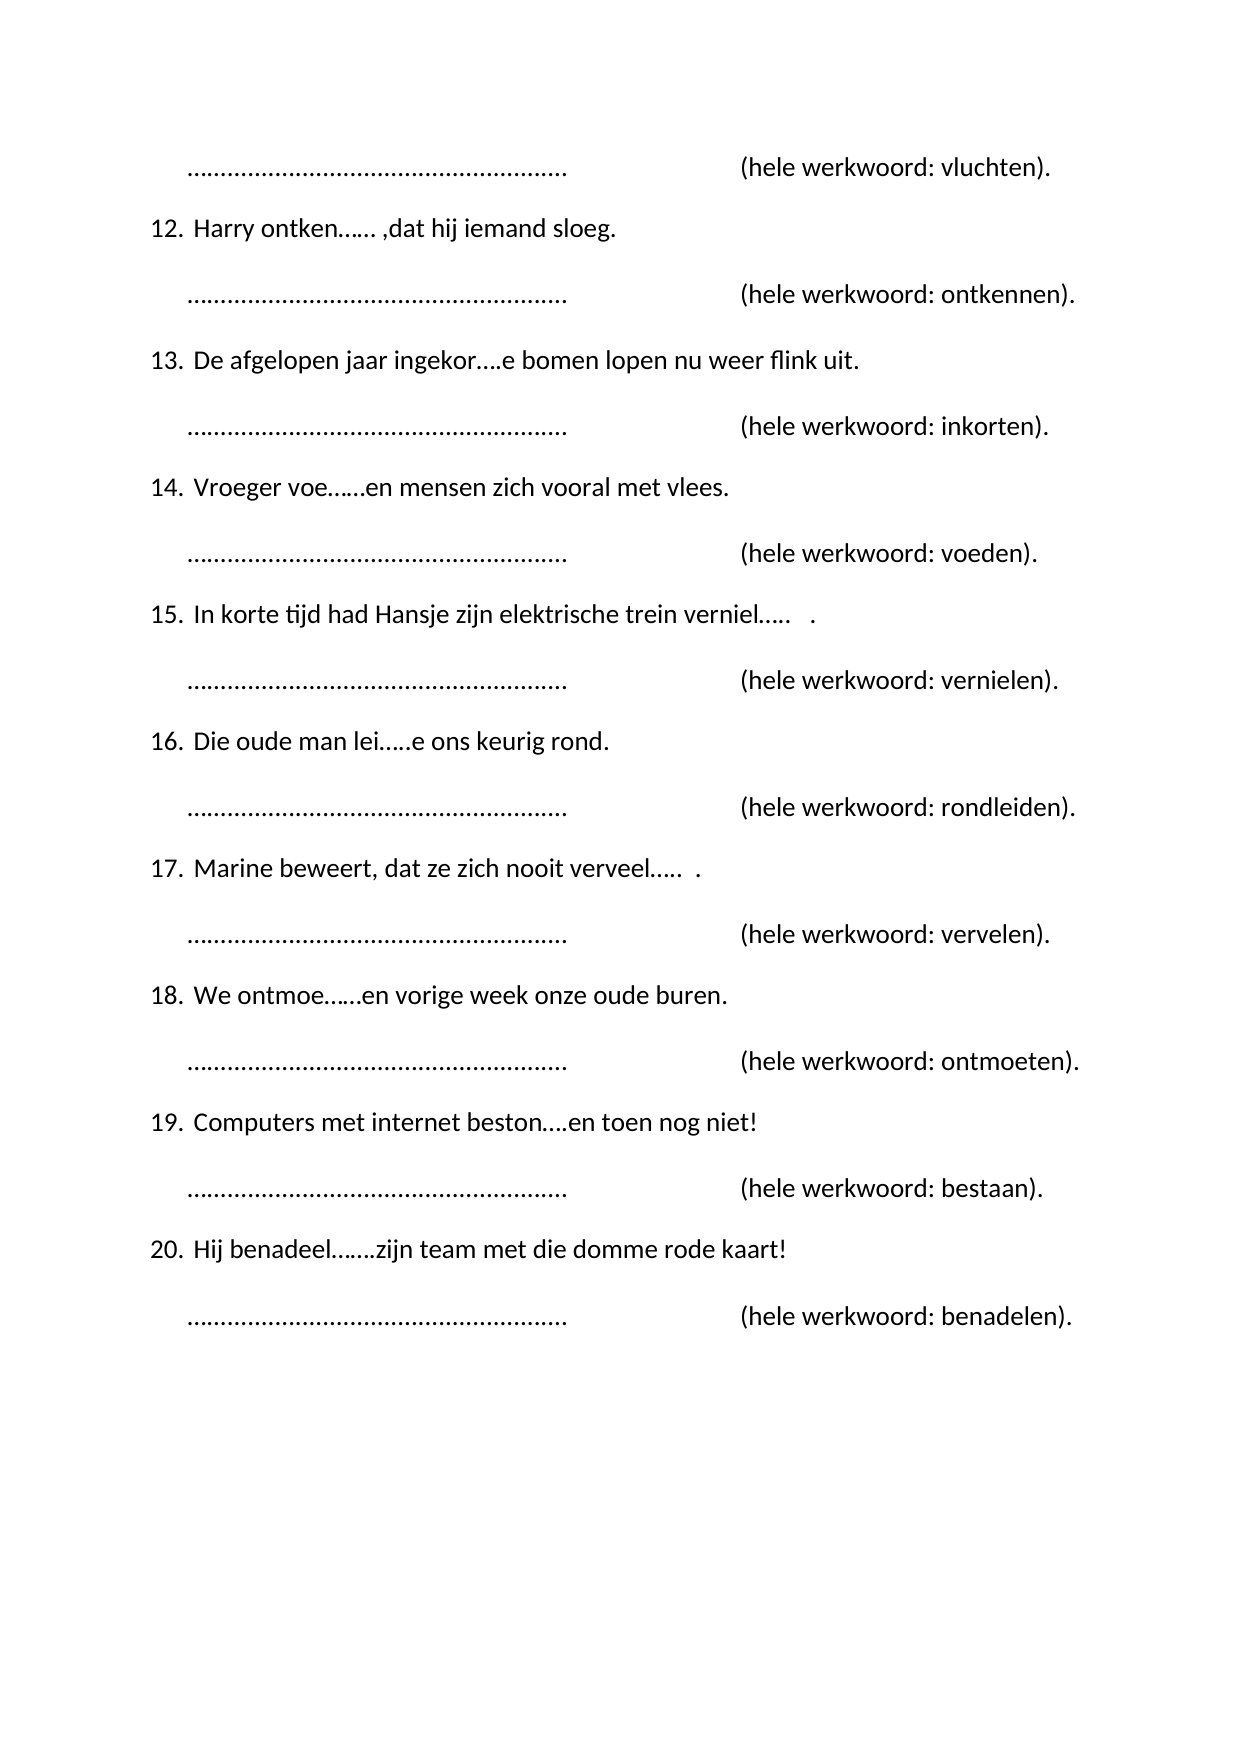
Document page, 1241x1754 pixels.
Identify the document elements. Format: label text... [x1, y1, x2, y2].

list Die oude man lei…..e ons keurig rond. …..................................................... (hele werkwoord: rondleiden). [150, 724, 1090, 851]
list We ontmoe……en vorige week onze oude buren. …..................................................... (hele werkwoord: ontmoeten). [150, 978, 1090, 1106]
list Marine beweert, dat ze zich nooit verveel….. . …..................................................... (hele werkwoord: vervelen). [150, 851, 1090, 978]
list Harry ontken…… ,dat hij iemand sloeg. …..................................................... (hele werkwoord: ontkennen). [150, 211, 1090, 310]
list In korte tijd had Hansje zijn elektrische trein verniel….. . …..................................................... (hele werkwoord: vernielen). [150, 597, 1090, 724]
list De afgelopen jaar ingekor….e bomen lopen nu weer flink uit. …..................................................... (hele werkwoord: inkorten). [150, 343, 1090, 470]
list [150, 150, 1090, 211]
list Vroeger voe……en mensen zich vooral met vlees. …..................................................... (hele werkwoord: voeden). [150, 470, 1090, 597]
list Hij benadeel…….zijn team met die domme rode kaart! …..................................................... (hele werkwoord: benadelen). [150, 1233, 1090, 1360]
list Computers met internet beston….en toen nog niet! …..................................................... (hele werkwoord: bestaan). [150, 1106, 1090, 1233]
